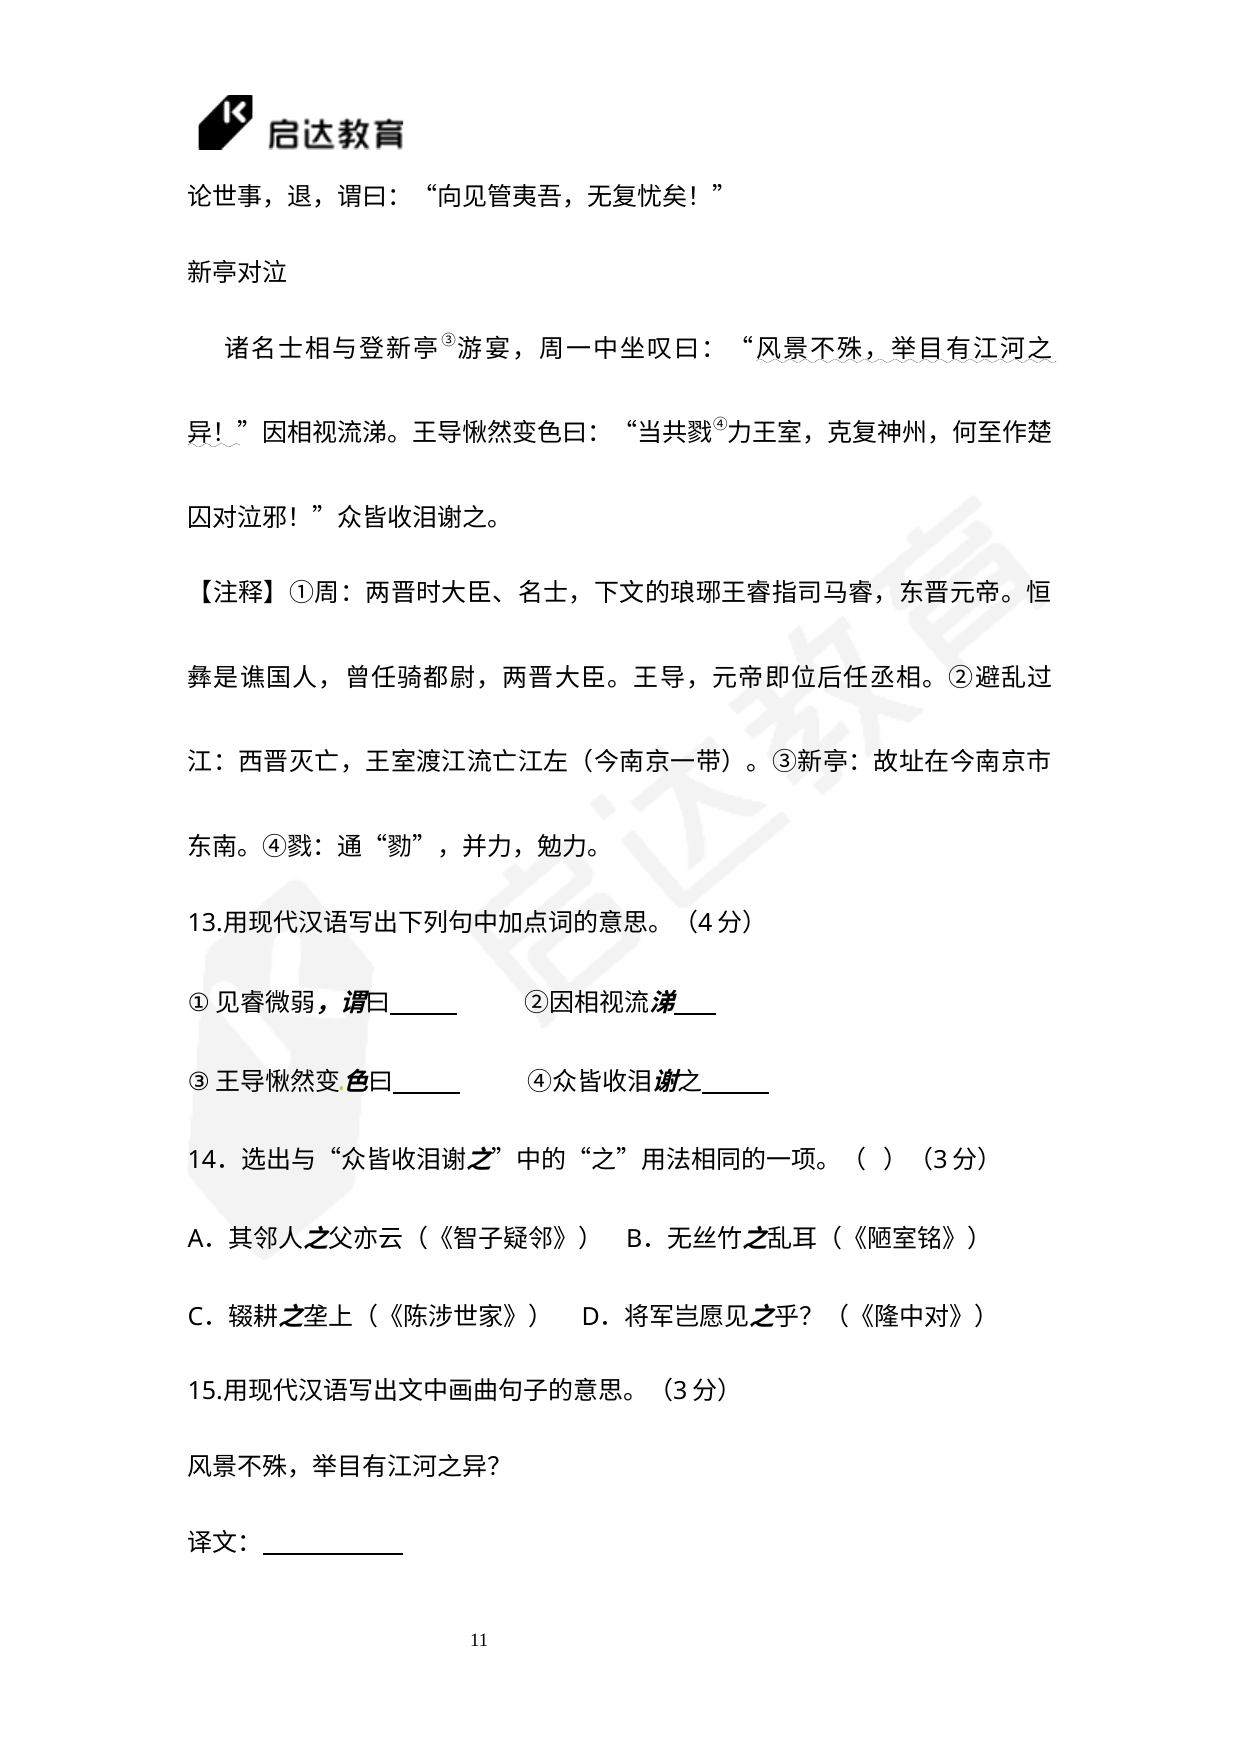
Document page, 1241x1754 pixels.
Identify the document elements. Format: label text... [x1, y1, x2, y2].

text 【注释】①周：两晋时大臣、名士，下文的琅琊王睿指司马睿，东晋元帝。恒彝是谯国人，曾任骑都尉，两晋大臣。王导，元帝即位后任丞相。②避乱过江：西晋灭亡，王室渡江流亡江左（今南京一带）。③新亭：故址在今南京市东南。④戮：通“勠”，并力，勉力。 [187, 558, 1053, 877]
text A．其邻人之父亦云（《智子疑邻》） B．无丝竹之乱耳（《陋室铭》） [187, 1199, 1053, 1264]
text 风景不殊，举目有江河之异？ [187, 1432, 1053, 1497]
text C．辍耕之垄上（《陈涉世家》） D．将军岂愿见之乎？（《隆中对》） [187, 1278, 1053, 1343]
text ③王导愀然变色曰 ④众皆收泪谢之 [187, 1042, 1053, 1107]
text 13.用现代汉语写出下列句中加点词的意思。（4分） [187, 888, 1053, 953]
picture [198, 95, 404, 150]
text 新亭对泣 [187, 238, 1053, 303]
text 15.用现代汉语写出文中画曲句子的意思。（3分） [187, 1356, 1053, 1421]
text ①见睿微弱，谓曰 ②因相视流涕 [187, 963, 1053, 1028]
text 译文： [187, 1508, 1053, 1573]
text 周①奔琅琊王睿，睿以为军谘祭酒。前骑都尉谯国桓彝亦避乱过江②，见睿微弱，谓曰：“我以中州多故来此求全而单弱如此将何以济！”既而见王导，共论世事，退，谓曰：“向见管夷吾，无复忧矣！” [187, 162, 1053, 227]
text 14．选出与“众皆收泪谢之”中的“之”用法相同的一项。（ ）（3分） [187, 1121, 1053, 1186]
text 诸名士相与登新亭③游宴，周一中坐叹曰：“风景不殊，举目有江河之异！”因相视流涕。王导愀然变色曰：“当共戮④力王室，克复神州，何至作楚囚对泣邪！”众皆收泪谢之。 [187, 314, 1053, 548]
